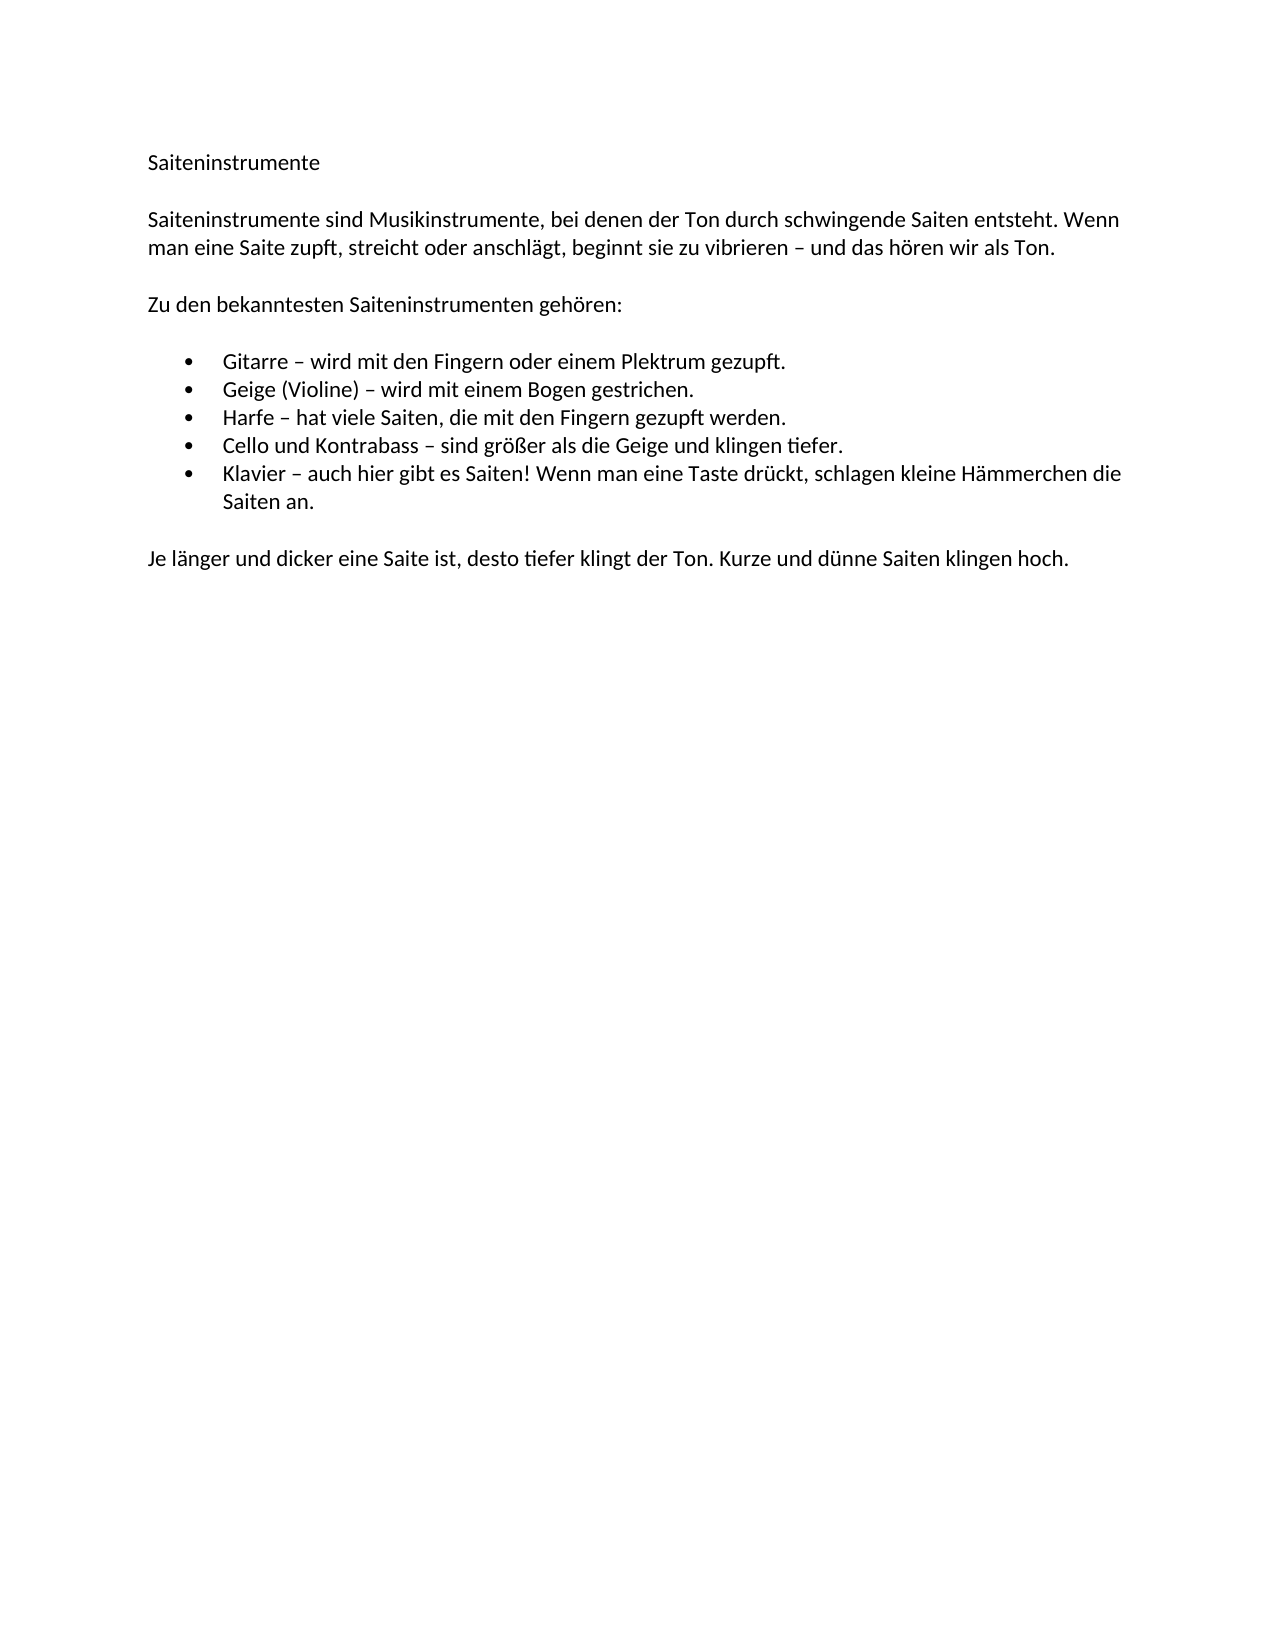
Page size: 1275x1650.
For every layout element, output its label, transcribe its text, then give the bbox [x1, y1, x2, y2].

list Cello und Kontrabass – sind größer als die Geige und klingen tiefer. [185, 431, 1127, 459]
text Saiteninstrumente sind Musikinstrumente, bei denen der Ton durch schwingende Saiten entsteht. Wenn man eine Saite zupft, streicht oder anschlägt, beginnt sie zu vibrieren – und das hören wir als Ton. [148, 205, 1127, 261]
list Gitarre – wird mit den Fingern oder einem Plektrum gezupft. [185, 347, 1127, 375]
list Klavier – auch hier gibt es Saiten! Wenn man eine Taste drückt, schlagen kleine Hämmerchen die Saiten an. [185, 459, 1127, 515]
text Saiteninstrumente [148, 148, 1127, 176]
list Harfe – hat viele Saiten, die mit den Fingern gezupft werden. [185, 403, 1127, 431]
list Geige (Violine) – wird mit einem Bogen gestrichen. [185, 375, 1127, 403]
text Je länger und dicker eine Saite ist, desto tiefer klingt der Ton. Kurze und dünne Saiten klingen hoch. [148, 544, 1127, 572]
text Zu den bekanntesten Saiteninstrumenten gehören: [148, 290, 1127, 318]
